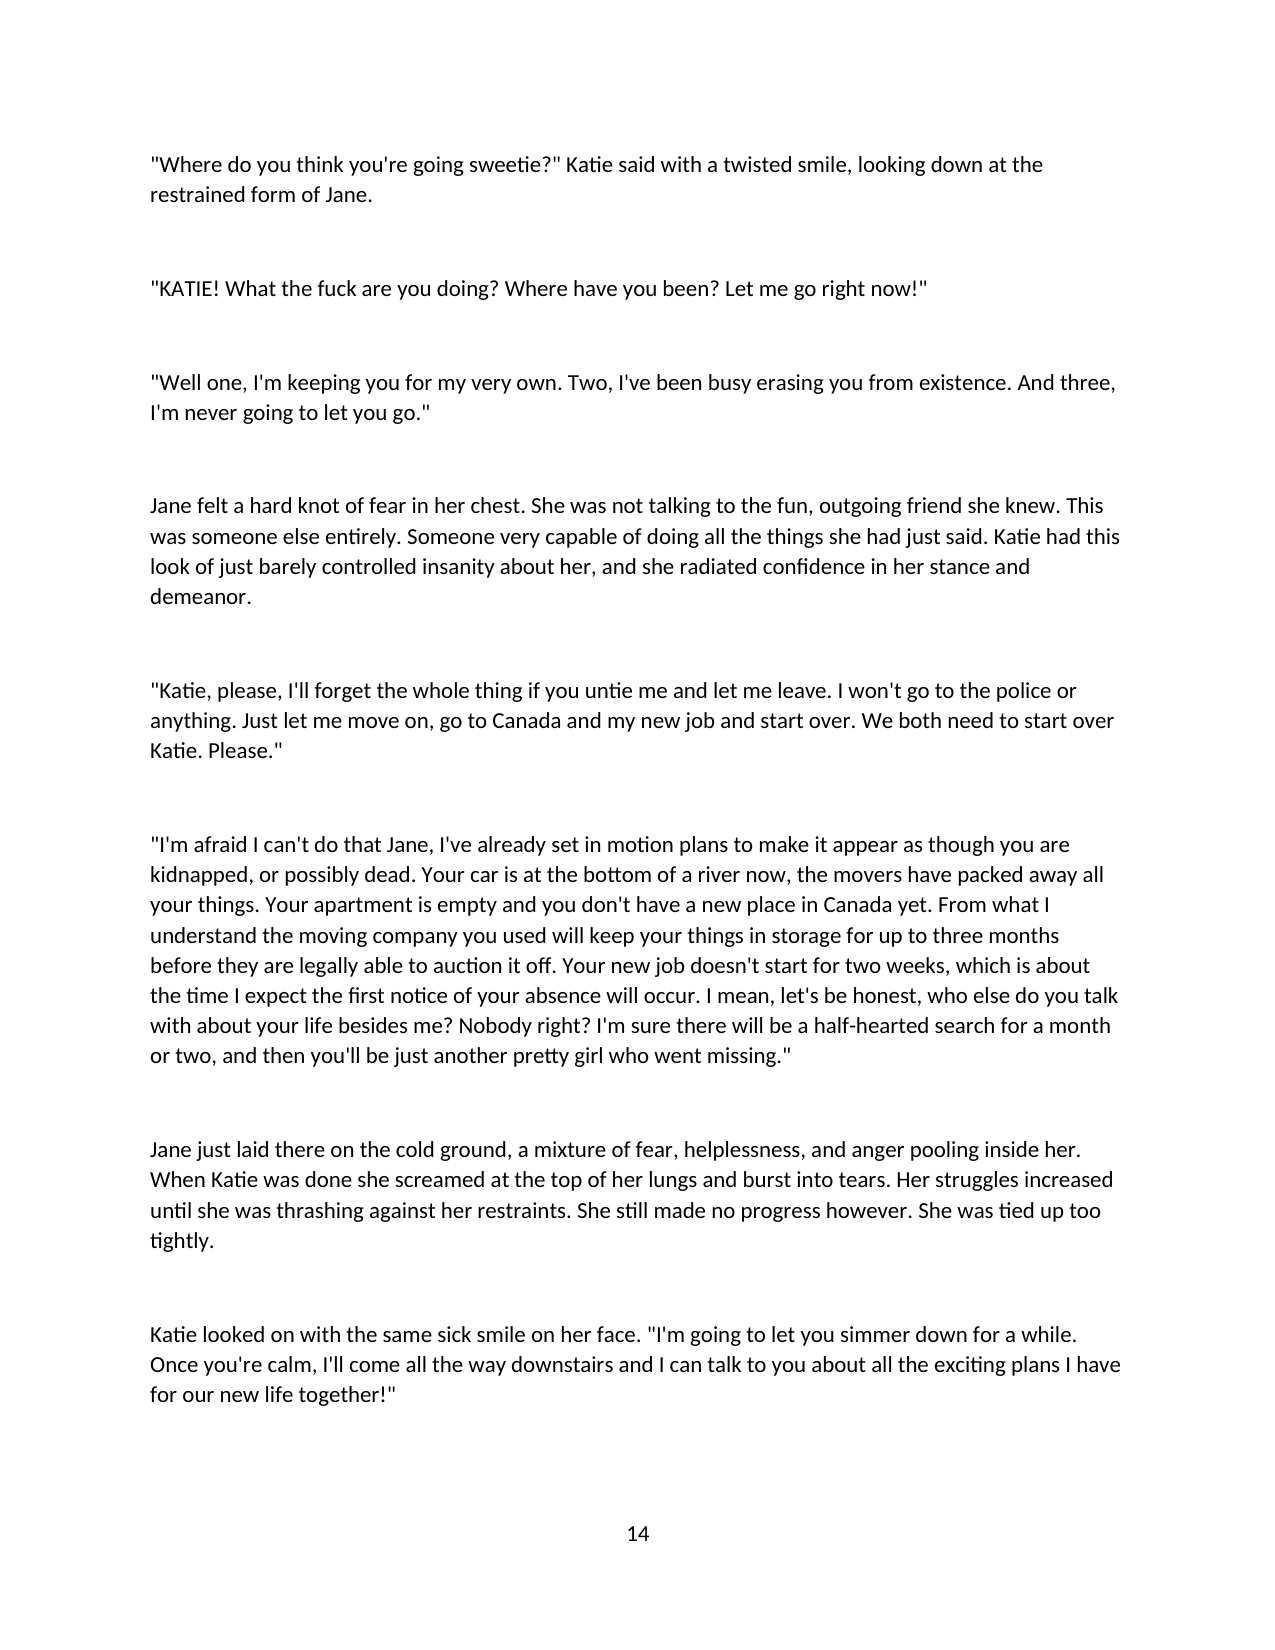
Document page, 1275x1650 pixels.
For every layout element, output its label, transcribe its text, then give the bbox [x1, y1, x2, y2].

text Katie looked on with the same sick smile on her face. "I'm going to let you simmer down for a while. Once you're calm, I'll come all the way downstairs and I can talk to you about all the exciting plans I have for our new life together!" [150, 1320, 1125, 1408]
text "Well one, I'm keeping you for my very own. Two, I've been busy erasing you from existence. And three, I'm never going to let you go." [150, 368, 1125, 426]
text Jane felt a hard knot of fear in her chest. She was not talking to the fun, outgoing friend she knew. This was someone else entirely. Someone very capable of doing all the things she had just said. Katie had this look of just barely controlled insanity about her, and she radiated confidence in her stance and demeanor. [150, 492, 1125, 610]
text "I'm afraid I can't do that Jane, I've already set in motion plans to make it appear as though you are kidnapped, or possibly dead. Your car is at the bottom of a river now, the movers have packed away all your things. Your apartment is empty and you don't have a new place in Canada yet. From what I understand the moving company you used will keep your things in storage for up to three months before they are legally able to auction it off. Your new job doesn't start for two weeks, which is about the time I expect the first notice of your absence will occur. I mean, let's be honest, who else do you talk with about your life besides me? Nobody right? I'm sure there will be a half-hearted search for a month or two, and then you'll be just another pretty girl who went missing." [150, 830, 1125, 1070]
text "Katie, please, I'll forget the whole thing if you untie me and let me leave. I won't go to the police or anything. Just let me move on, go to Canada and my new job and start over. We both need to start over Katie. Please." [150, 676, 1125, 764]
text "KATIE! What the fuck are you doing? Where have you been? Let me go right now!" [150, 274, 1125, 302]
text Jane just laid there on the cold ground, a mixture of fear, helplessness, and anger pooling inside her. When Katie was done she screamed at the top of her lungs and burst into tears. Her struggles increased until she was thrashing against her restraints. She still made no progress however. She was tied up too tightly. [150, 1135, 1125, 1254]
text "Where do you think you're going sweetie?" Katie said with a twisted smile, looking down at the restrained form of Jane. [150, 150, 1125, 208]
